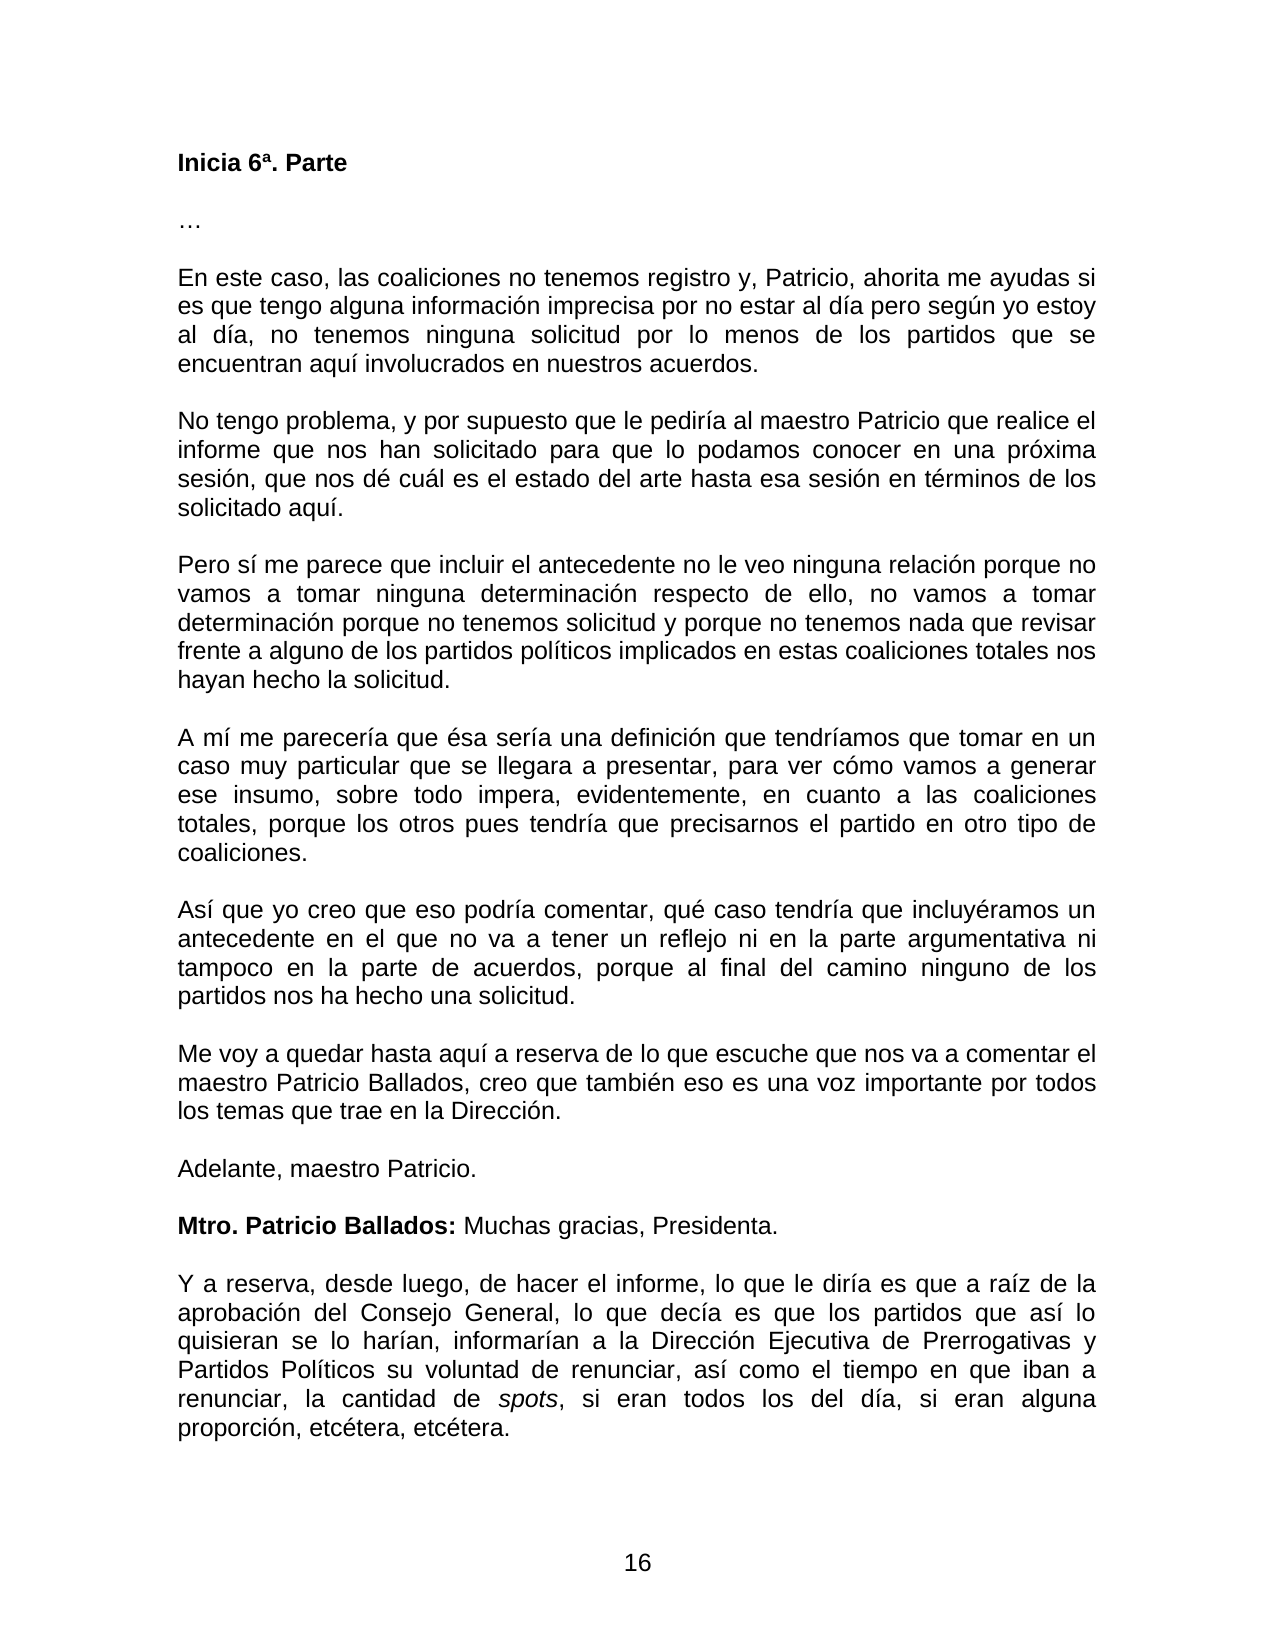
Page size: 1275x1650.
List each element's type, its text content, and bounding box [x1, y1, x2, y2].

text Mtro. Patricio Ballados: Muchas gracias, Presidenta. [177, 1211, 1098, 1240]
text Así que yo creo que eso podría comentar, qué caso tendría que incluyéramos un antecedente en el que no va a tener un reflejo ni en la parte argumentativa ni tampoco en la parte de acuerdos, porque al final del camino ninguno de los partidos nos ha hecho una solicitud. [177, 895, 1098, 1010]
text Inicia 6ª. Parte [177, 148, 1098, 176]
text … [177, 205, 1098, 234]
text Y a reserva, desde luego, de hacer el informe, lo que le diría es que a raíz de la aprobación del Consejo General, lo que decía es que los partidos que así lo quisieran se lo harían, informarían a la Dirección Ejecutiva de Prerrogativas y Partidos Políticos su voluntad de renunciar, así como el tiempo en que iban a renunciar, la cantidad de spots, si eran todos los del día, si eran alguna proporción, etcétera, etcétera. [177, 1269, 1098, 1441]
text Pero sí me parece que incluir el antecedente no le veo ninguna relación porque no vamos a tomar ninguna determinación respecto de ello, no vamos a tomar determinación porque no tenemos solicitud y porque no tenemos nada que revisar frente a alguno de los partidos políticos implicados en estas coaliciones totales nos hayan hecho la solicitud. [177, 550, 1098, 694]
text No tengo problema, y por supuesto que le pediría al maestro Patricio que realice el informe que nos han solicitado para que lo podamos conocer en una próxima sesión, que nos dé cuál es el estado del arte hasta esa sesión en términos de los solicitado aquí. [177, 406, 1098, 521]
text Adelante, maestro Patricio. [177, 1154, 1098, 1183]
text En este caso, las coaliciones no tenemos registro y, Patricio, ahorita me ayudas si es que tengo alguna información imprecisa por no estar al día pero según yo estoy al día, no tenemos ninguna solicitud por lo menos de los partidos que se encuentran aquí involucrados en nuestros acuerdos. [177, 263, 1098, 378]
text A mí me parecería que ésa sería una definición que tendríamos que tomar en un caso muy particular que se llegara a presentar, para ver cómo vamos a generar ese insumo, sobre todo impera, evidentemente, en cuanto a las coaliciones totales, porque los otros pues tendría que precisarnos el partido en otro tipo de coaliciones. [177, 723, 1098, 866]
text Me voy a quedar hasta aquí a reserva de lo que escuche que nos va a comentar el maestro Patricio Ballados, creo que también eso es una voz importante por todos los temas que trae en la Dirección. [177, 1039, 1098, 1125]
